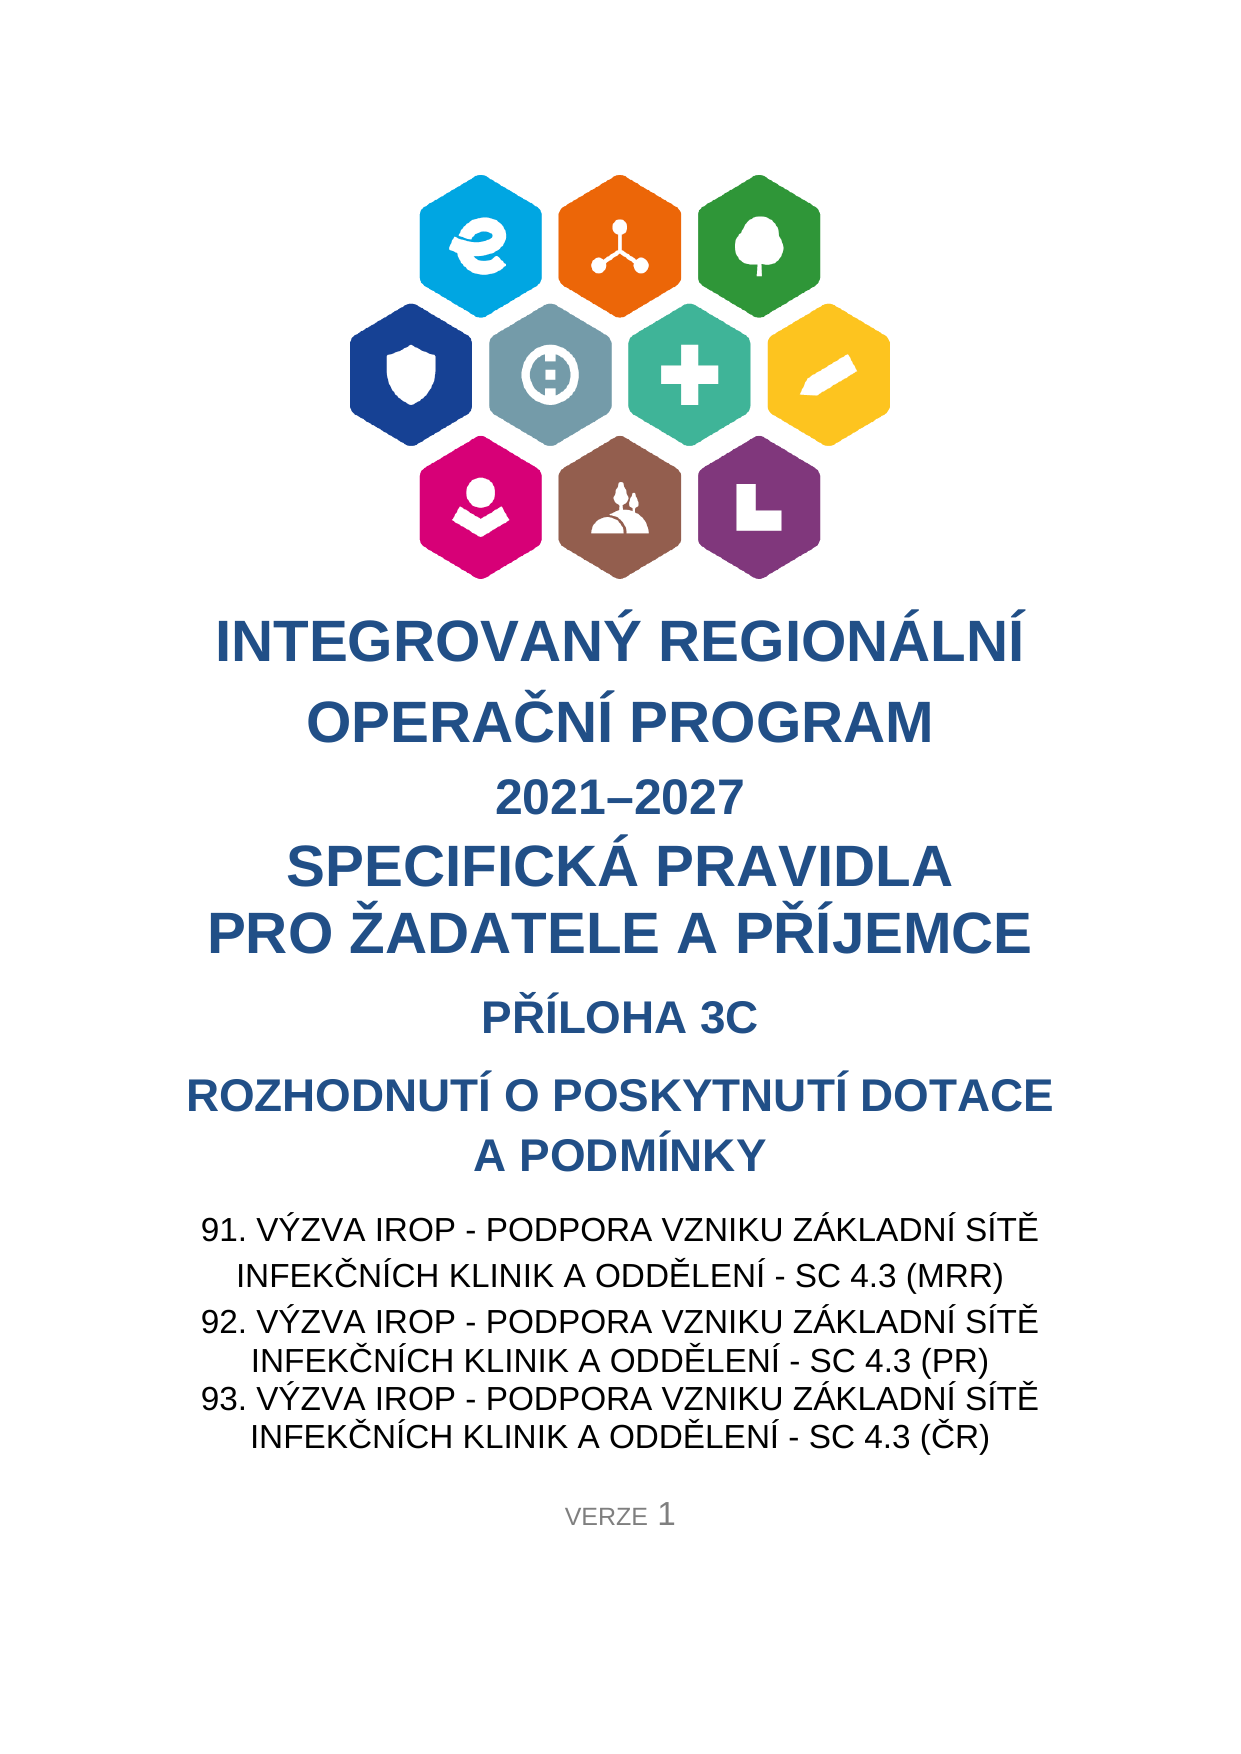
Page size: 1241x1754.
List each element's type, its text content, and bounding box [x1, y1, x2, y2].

text 93. výzva irop - PODPORA VZNIKU ZÁKLADNÍ SÍTĚ INFEKČNÍCH KLINIK A ODDĚLENÍ - SC 4.3 (ČR) [148, 1379, 1092, 1456]
text 91. výzva irop - PODPORA VZNIKU ZÁKLADNÍ SÍTĚ INFEKČNÍCH KLINIK A ODDĚLENÍ - SC 4.3 (MRR) [148, 1210, 1092, 1295]
picture [323, 158, 916, 607]
text SPECIFICKÁ PRAVIDLA PRO ŽADATELE A PŘÍJEMCE [148, 831, 1092, 966]
text PŘÍLOHA 3C [148, 991, 1092, 1043]
text 2021–2027 [148, 768, 1092, 825]
text 92. výzva irop - PODPORA VZNIKU ZÁKLADNÍ SÍTĚ INFEKČNÍCH KLINIK A ODDĚLENÍ - SC 4.3 (PR) [148, 1302, 1092, 1379]
text Rozhodnutí o poskytnutí dotace A Podmínky [148, 1068, 1092, 1182]
text VERZE 1 [148, 1494, 1092, 1533]
